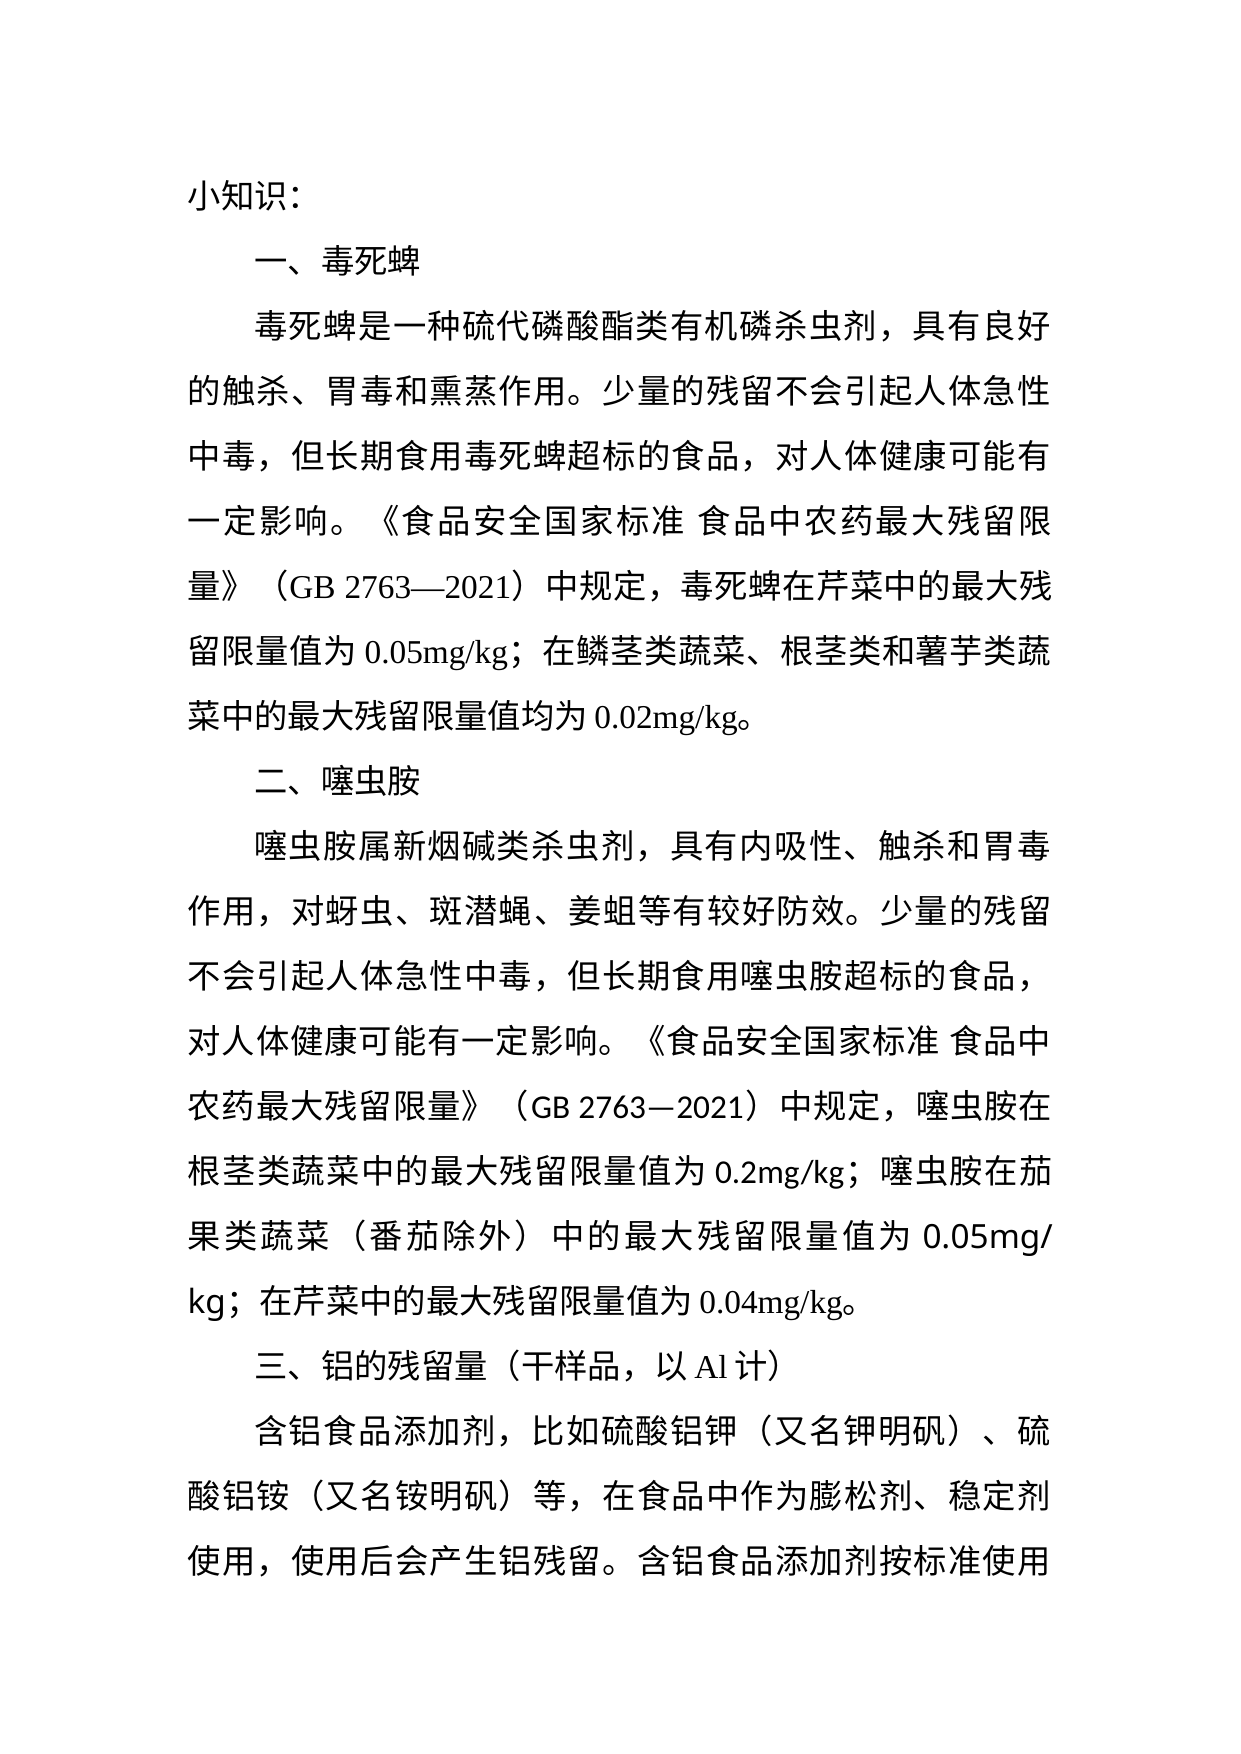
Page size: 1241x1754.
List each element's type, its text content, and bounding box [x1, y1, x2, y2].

text 毒死蜱是一种硫代磷酸酯类有机磷杀虫剂，具有良好的触杀、胃毒和熏蒸作用。少量的残留不会引起人体急性中毒，但长期食用毒死蜱超标的食品，对人体健康可能有一定影响。《食品安全国家标准 食品中农药最大残留限量》（GB 2763—2021）中规定，毒死蜱在芹菜中的最大残留限量值为0.05mg/kg；在鳞茎类蔬菜、根茎类和薯芋类蔬菜中的最大残留限量值均为0.02mg/kg。 [187, 292, 1053, 747]
list 噻虫胺属新烟碱类杀虫剂，具有内吸性、触杀和胃毒作用，对蚜虫、斑潜蝇、姜蛆等有较好防效。少量的残留不会引起人体急性中毒，但长期食用噻虫胺超标的食品，对人体健康可能有一定影响。《食品安全国家标准 食品中农药最大残留限量》（GB 2763—2021）中规定，噻虫胺在根茎类蔬菜中的最大残留限量值为0.2mg/kg；噻虫胺在茄果类蔬菜（番茄除外）中的最大残留限量值为0.05mg/kg；在芹菜中的最大残留限量值为0.04mg/kg。 [187, 812, 1053, 1332]
text 一、毒死蜱 [187, 227, 1053, 292]
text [187, 1397, 1053, 1592]
text 小知识： [187, 162, 1053, 227]
text 二、噻虫胺 [187, 747, 1053, 812]
list 三、铝的残留量（干样品，以Al计） [187, 1332, 1053, 1397]
